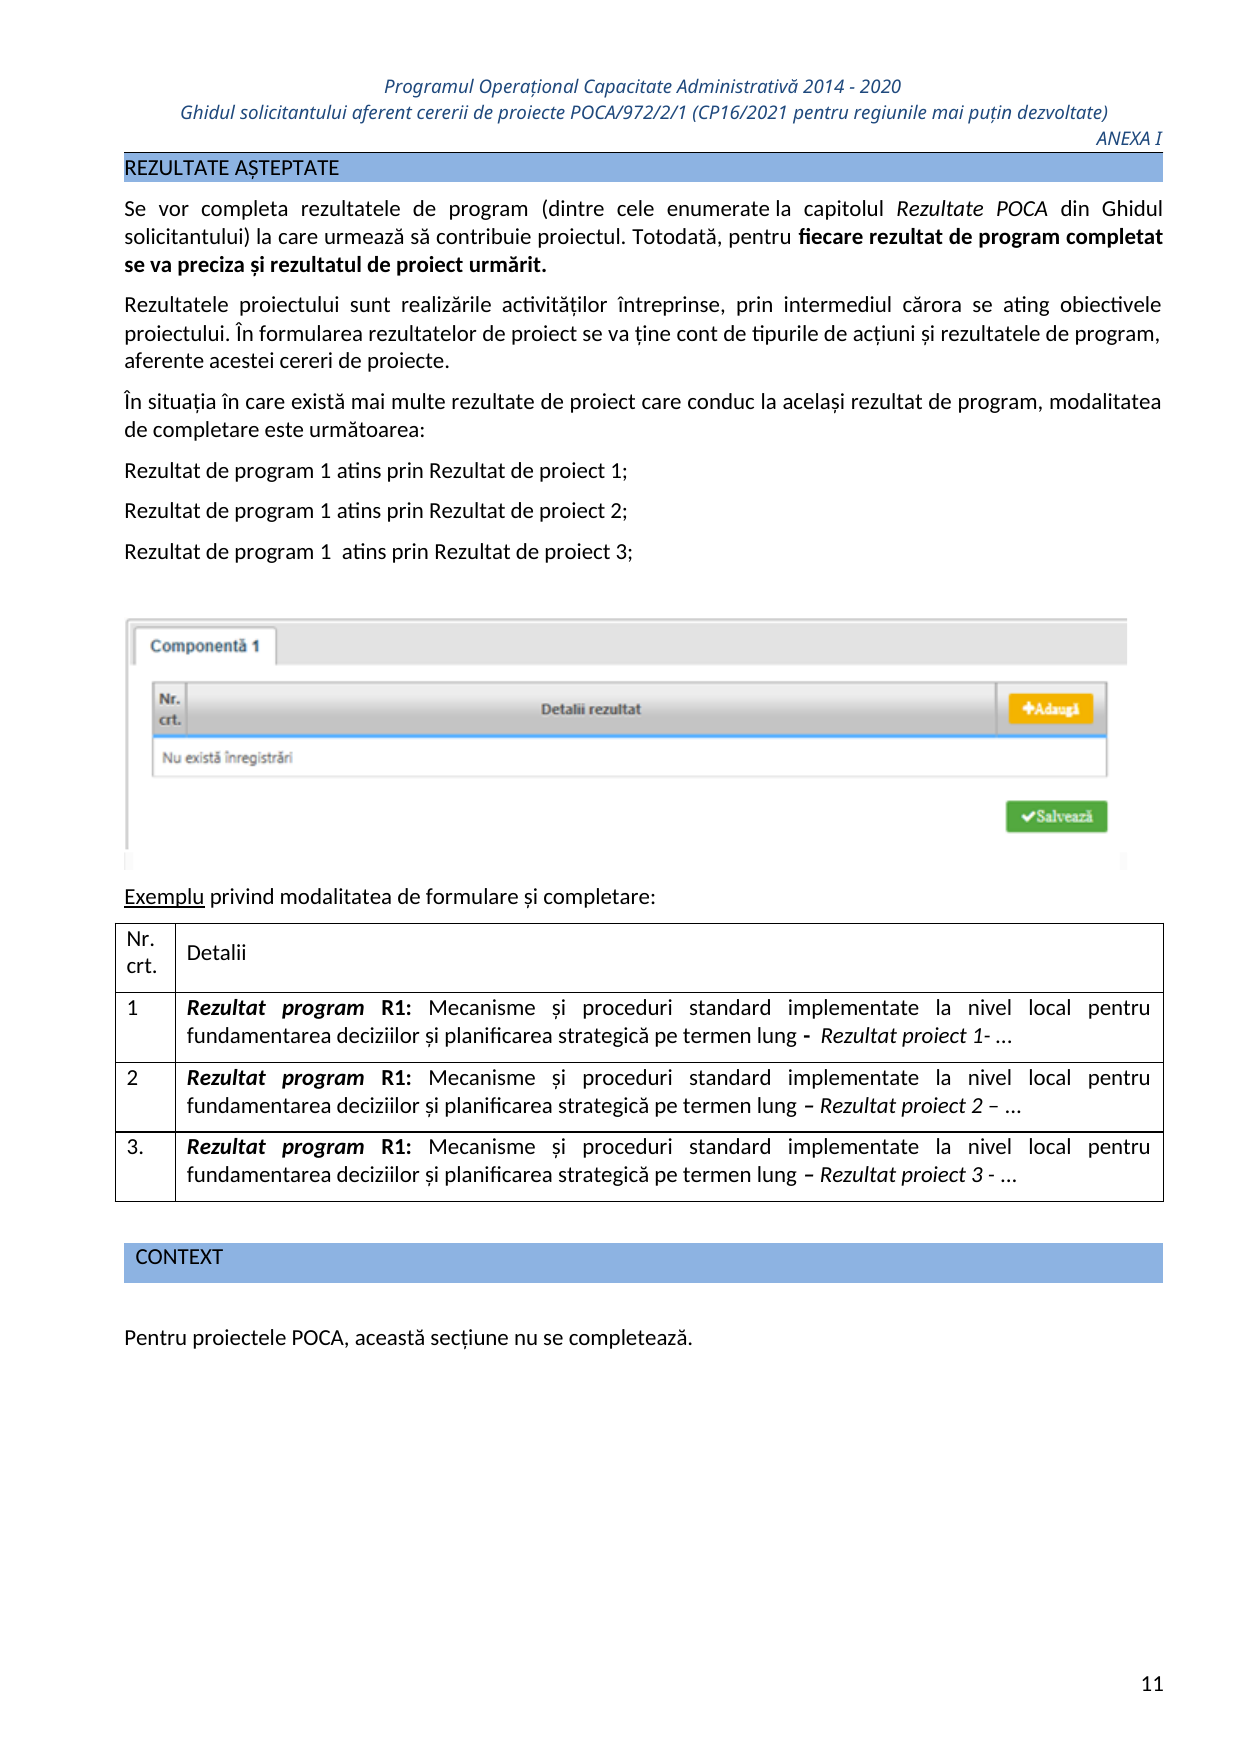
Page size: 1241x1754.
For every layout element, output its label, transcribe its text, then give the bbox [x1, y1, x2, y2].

text Se vor completa rezultatele de program (dintre cele enumerate la capitolul Rezultate POCA din Ghidul solicitantului) la care urmează să contribuie proiectul. Totodată, pentru fiecare rezultat de program completat se va preciza și rezultatul de proiect urmărit. [124, 194, 1163, 278]
table_header Detalii [176, 924, 1163, 992]
table_cell 1 [116, 993, 175, 1062]
text Rezultat de program 1 atins prin Rezultat de proiect 3; [124, 537, 1163, 565]
text Rezultatele proiectului sunt realizările activităților întreprinse, prin intermediul cărora se ating obiectivele proiectului. În formularea rezultatelor de proiect se va ține cont de tipurile de acțiuni și rezultatele de program, aferente acestei cereri de proiecte. [124, 291, 1163, 375]
table_cell Rezultat program R1: Mecanisme și proceduri standard implementate la nivel local pentru fundamentarea deciziilor și planificarea strategică pe termen lung – Rezultat proiect 2 – ... [176, 1063, 1163, 1131]
table_cell 2 [116, 1063, 175, 1131]
text Rezultat de program 1 atins prin Rezultat de proiect 2; [124, 496, 1163, 524]
table_cell Rezultat program R1: Mecanisme și proceduri standard implementate la nivel local pentru fundamentarea deciziilor și planificarea strategică pe termen lung - Rezultat proiect 1- ... [176, 993, 1163, 1062]
text În situația în care există mai multe rezultate de proiect care conduc la același rezultat de program, modalitatea de completare este următoarea: [124, 387, 1163, 443]
table_header CONTEXT [124, 1243, 1163, 1283]
text Exemplu privind modalitatea de formulare și completare: [124, 882, 1163, 910]
table_cell 3. [116, 1133, 175, 1201]
text Pentru proiectele POCA, această secțiune nu se completează. [124, 1323, 1163, 1352]
picture [124, 617, 1128, 870]
table_header Nr. crt. [116, 924, 175, 992]
text REZULTATE AȘTEPTATE [124, 153, 1163, 182]
table_cell Rezultat program R1: Mecanisme și proceduri standard implementate la nivel local pentru fundamentarea deciziilor și planificarea strategică pe termen lung – Rezultat proiect 3 - ... [176, 1133, 1163, 1201]
text Rezultat de program 1 atins prin Rezultat de proiect 1; [124, 456, 1163, 484]
